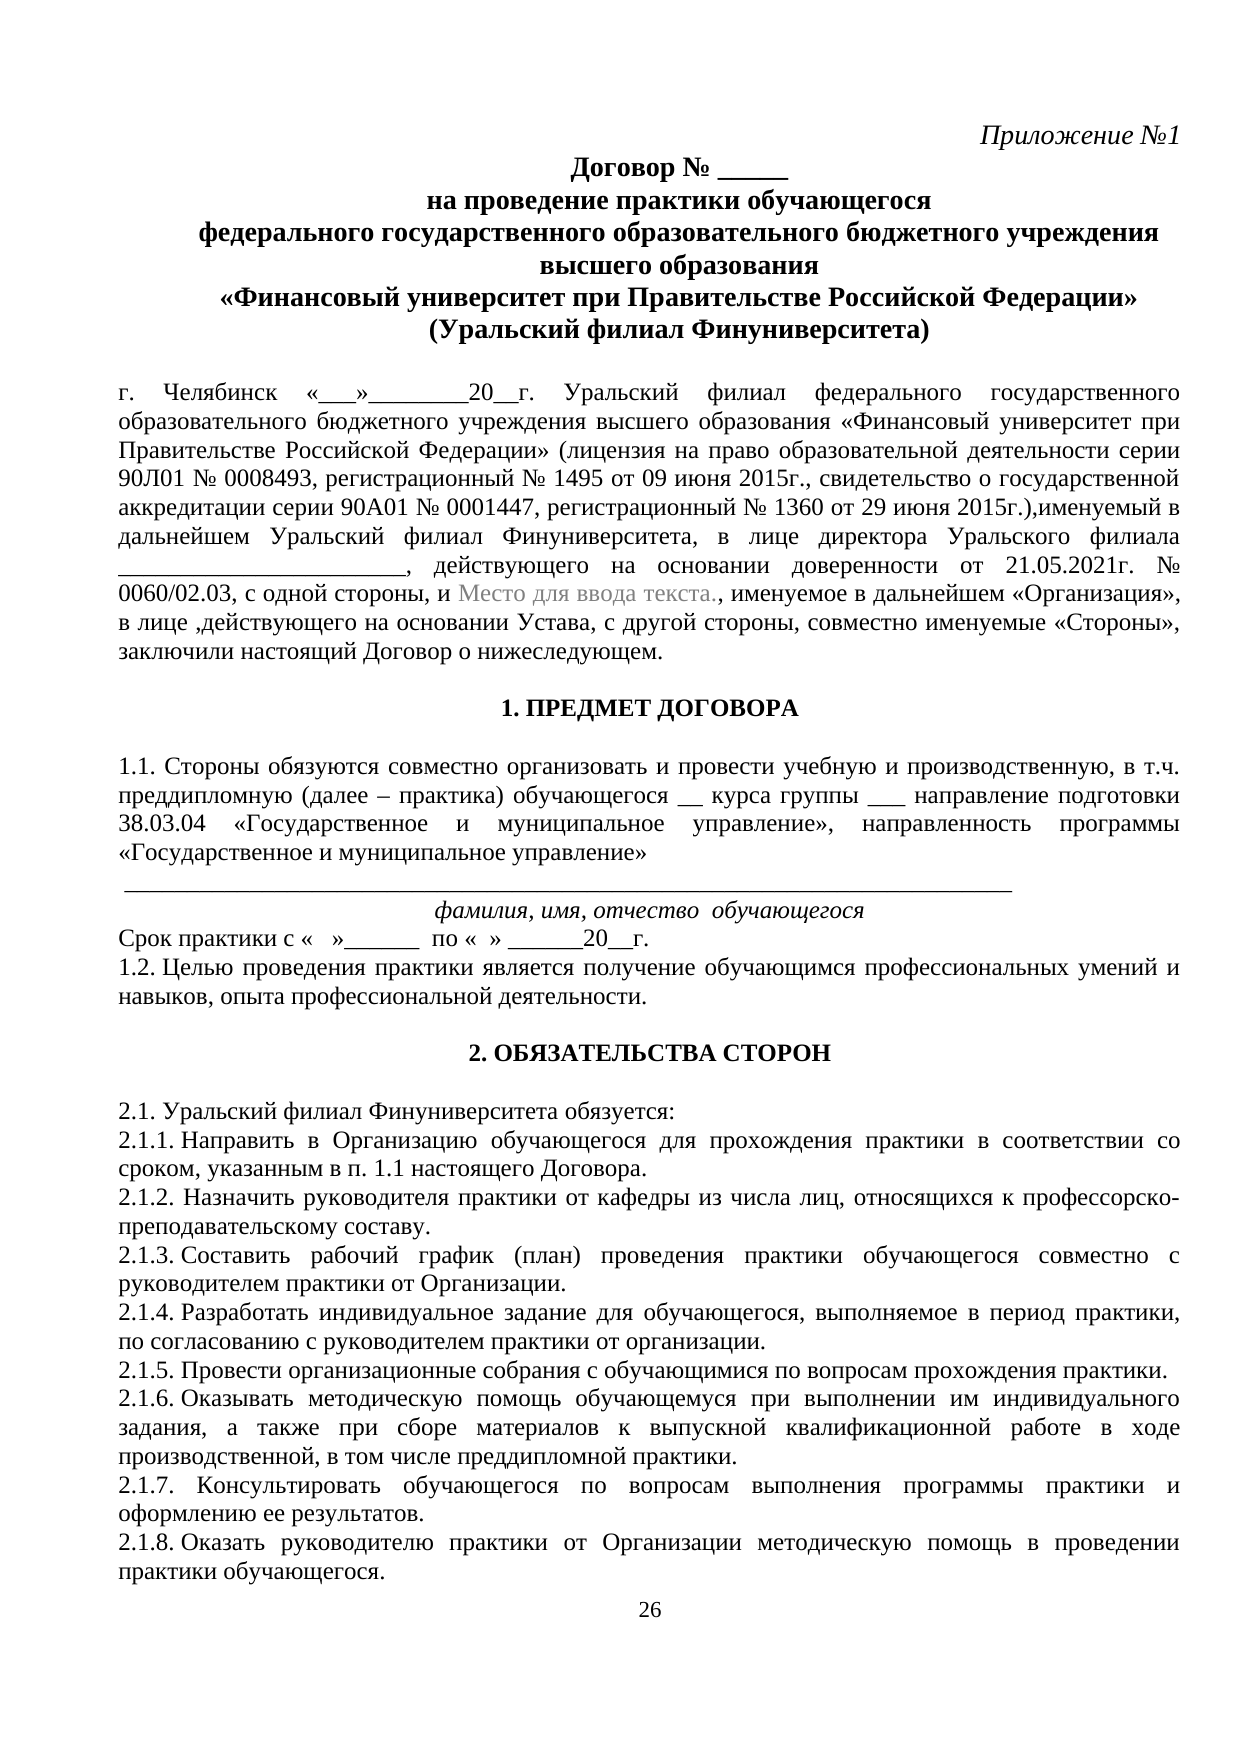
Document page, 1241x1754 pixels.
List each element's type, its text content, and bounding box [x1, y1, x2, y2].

text 2.1. Уральский филиал Финуниверситета обязуется: [118, 1096, 1181, 1125]
text 2.1.5. Провести организационные собрания с обучающимися по вопросам прохождения практики. [118, 1355, 1181, 1383]
text «Финансовый университет при Правительстве Российской Федерации» [177, 280, 1181, 312]
text 2.1.7. Консультировать обучающегося по вопросам выполнения программы практики и оформлению ее результатов. [118, 1470, 1181, 1527]
text Срок практики с « »______ по « » ______20__г. [118, 923, 1181, 952]
text 2.1.6. Оказывать методическую помощь обучающемуся при выполнении им индивидуального задания, а также при сборе материалов к выпускной квалификационной работе в ходе производственной, в том числе преддипломной практики. [118, 1383, 1181, 1470]
text 1.2. Целью проведения практики является получение обучающимся профессиональных умений и навыков, опыта профессиональной деятельности. [118, 952, 1181, 1010]
text Приложение №1 [118, 118, 1181, 151]
text 2.1.2. Назначить руководителя практики от кафедры из числа лиц, относящихся к профессорско- преподавательскому составу. [118, 1182, 1181, 1240]
text 2.1.4. Разработать индивидуальное задание для обучающегося, выполняемое в период практики, по согласованию с руководителем практики от организации. [118, 1297, 1181, 1355]
text 2.1.1. Направить в Организацию обучающегося для прохождения практики в соответствии со сроком, указанным в п. 1.1 настоящего Договора. [118, 1125, 1181, 1182]
text (Уральский филиал Финуниверситета) [177, 312, 1181, 345]
text 2.1.3. Составить рабочий график (план) проведения практики обучающегося совместно с руководителем практики от Организации. [118, 1240, 1181, 1297]
text 1.1. Стороны обязуются совместно организовать и провести учебную и производственную, в т.ч. преддипломную (далее – практика) обучающегося __ курса группы ___ направление подготовки 38.03.04 «Государственное и муниципальное управление», направленность программы «Государственное и муниципальное управление» [118, 751, 1181, 866]
text 1. ПРЕДМЕТ ДОГОВОРА [118, 693, 1181, 722]
text 2.1.8. Оказать руководителю практики от Организации методическую помощь в проведении практики обучающегося. [118, 1527, 1181, 1585]
text г. Челябинск «___»________20__г. Уральский филиал федерального государственного образовательного бюджетного учреждения высшего образования «Финансовый университет при Правительстве Российской Федерации» (лицензия на право образовательной деятельности серии 90Л01 № 0008493, регистрационный № 1495 от 09 июня 2015г., свидетельство о государственной аккредитации серии 90А01 № 0001447, регистрационный № 1360 от 29 июня 2015г.),именуемый в дальнейшем Уральский филиал Финуниверситета, в лице директора Уральского филиала _______________________, действующего на основании доверенности от 21.05.2021г. № 0060/02.03, с одной стороны, и Место для ввода текста., именуемое в дальнейшем «Организация», в лице ,действующего на основании Устава, с другой стороны, совместно именуемые «Стороны», заключили настоящий Договор о нижеследующем. [118, 377, 1181, 665]
text Договор № _____ [177, 151, 1181, 183]
text на проведение практики обучающегося [177, 183, 1181, 215]
text федерального государственного образовательного бюджетного учреждения высшего образования [177, 215, 1181, 280]
text _______________________________________________________________________ [118, 866, 1181, 895]
text фамилия, имя, отчество обучающегося [118, 895, 1181, 923]
text 2. ОБЯЗАТЕЛЬСТВА СТОРОН [118, 1038, 1181, 1067]
